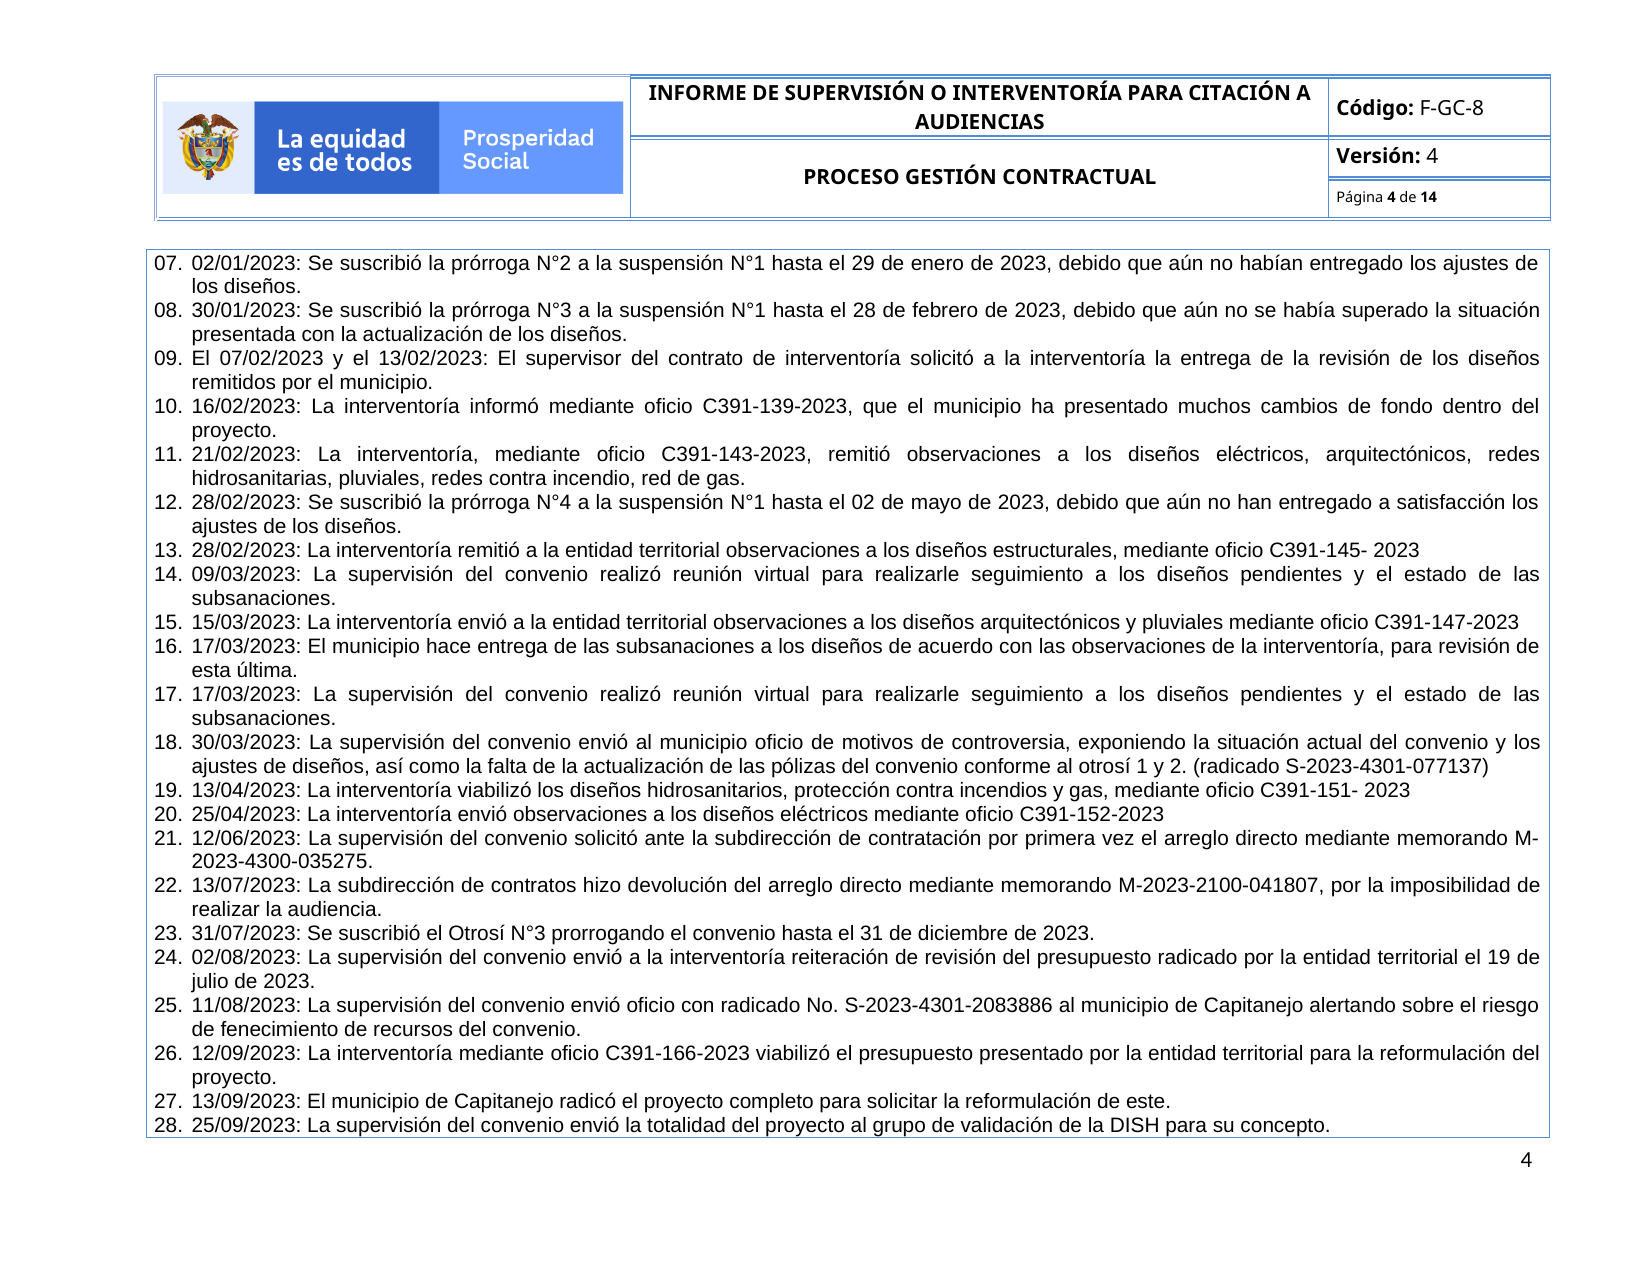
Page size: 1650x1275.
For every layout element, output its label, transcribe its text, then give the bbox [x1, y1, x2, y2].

picture [162, 101, 624, 194]
